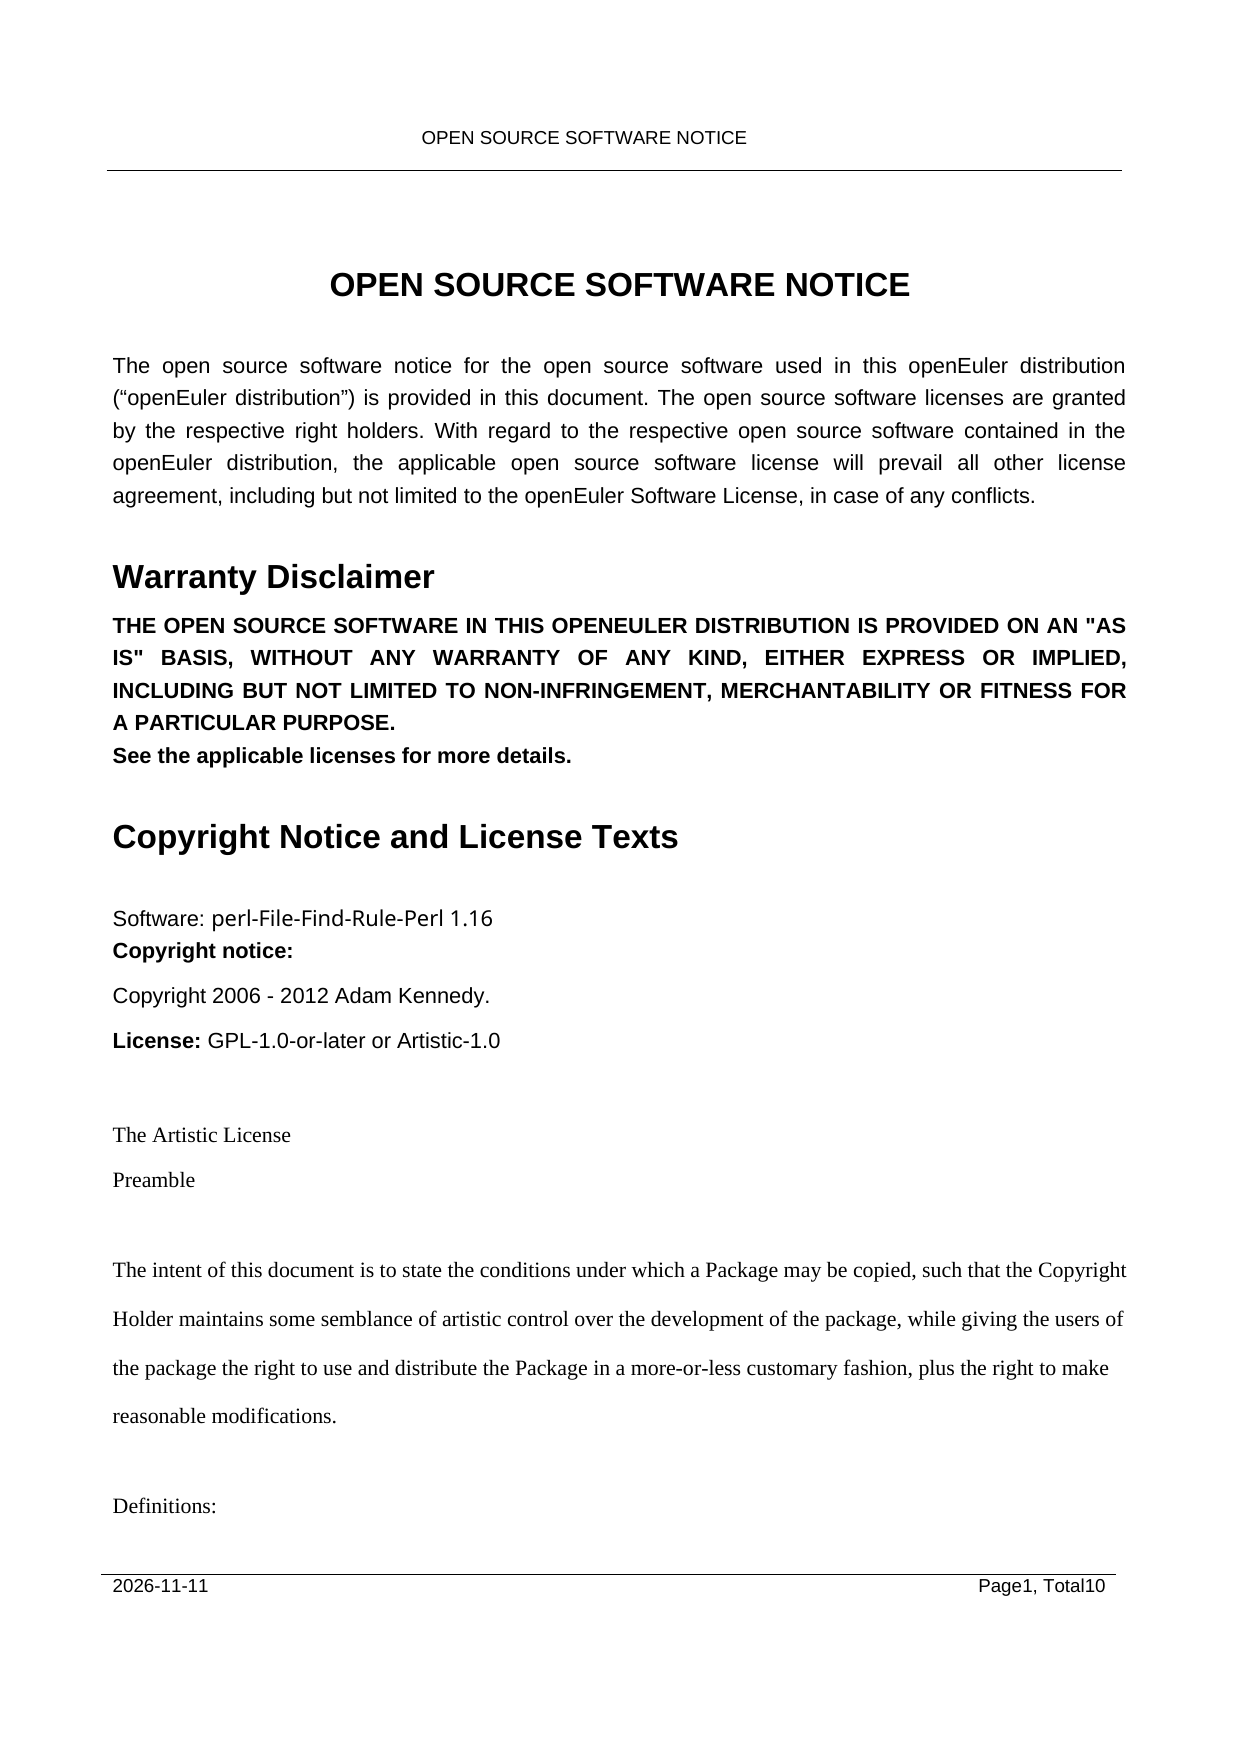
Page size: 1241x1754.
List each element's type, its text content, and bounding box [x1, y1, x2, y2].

text Definitions: [112, 1490, 1128, 1522]
text Copyright notice: [112, 934, 1128, 966]
text Copyright Notice and License Texts [112, 804, 1128, 869]
text The intent of this document is to state the conditions under which a Package may be copied, such that the Copyright Holder maintains some semblance of artistic control over the development of the package, while giving the users of the package the right to use and distribute the Package in a more-or-less customary fashion, plus the right to make reasonable modifications. [112, 1253, 1128, 1432]
text Copyright 2006 - 2012 Adam Kennedy. [112, 979, 1128, 1012]
text License: GPL-1.0-or-later or Artistic-1.0 [112, 1024, 1128, 1057]
text OPEN SOURCE SOFTWARE NOTICE [112, 251, 1128, 316]
text Preamble [112, 1163, 1128, 1196]
text The Artistic License [112, 1069, 1128, 1151]
text Warranty Disclaimer [112, 544, 1128, 609]
text THE OPEN SOURCE SOFTWARE IN THIS OPENEULER DISTRIBUTION IS PROVIDED ON AN "AS IS" BASIS, WITHOUT ANY WARRANTY OF ANY KIND, EITHER EXPRESS OR IMPLIED, INCLUDING BUT NOT LIMITED TO NON-INFRINGEMENT, MERCHANTABILITY OR FITNESS FOR A PARTICULAR PURPOSE. See the applicable licenses for more details. [112, 609, 1128, 771]
text Software: perl-File-Find-Rule-Perl 1.16 [112, 901, 1128, 934]
text The open source software notice for the open source software used in this openEuler distribution (“openEuler distribution”) is provided in this document. The open source software licenses are granted by the respective right holders. With regard to the respective open source software contained in the openEuler distribution, the applicable open source software license will prevail all other license agreement, including but not limited to the openEuler Software License, in case of any conflicts. [112, 349, 1128, 511]
